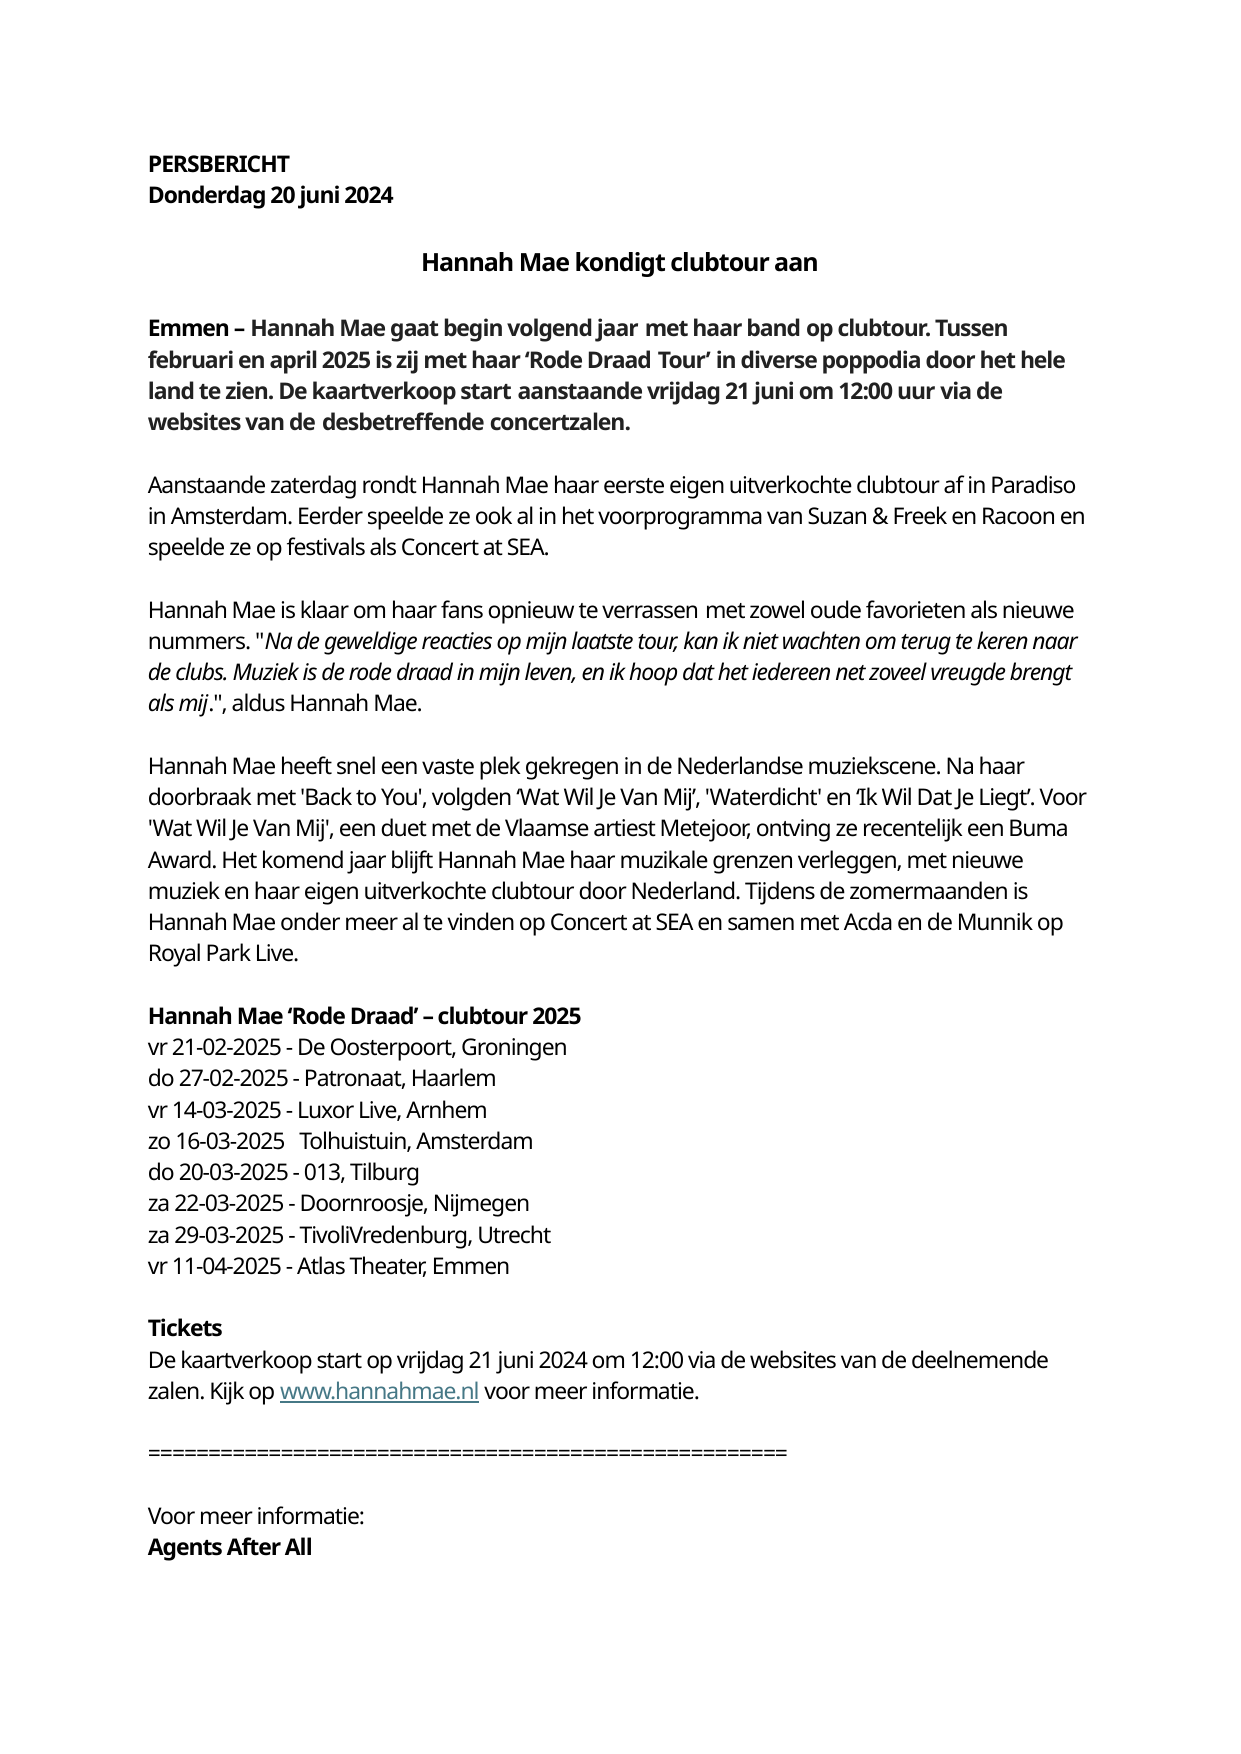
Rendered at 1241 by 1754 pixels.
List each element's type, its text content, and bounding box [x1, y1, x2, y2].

text Aanstaande zaterdag rondt Hannah Mae haar eerste eigen uitverkochte clubtour af in Paradiso in Amsterdam. Eerder speelde ze ook al in het voorprogramma van Suzan & Freek en Racoon en speelde ze op festivals als Concert at SEA. [148, 468, 1093, 562]
text vr 21-02-2025 - De Oosterpoort, Groningen do 27-02-2025 - Patronaat, Haarlem vr 14-03-2025 - Luxor Live, Arnhem [148, 1031, 1093, 1125]
text Hannah Mae ‘Rode Draad’ – clubtour 2025 [148, 1000, 1093, 1031]
text ===================================================== [148, 1437, 1093, 1468]
text Agents After All [148, 1531, 1093, 1562]
text zo 16-03-2025 Tolhuistuin, Amsterdam do 20-03-2025 - 013, Tilburg za 22-03-2025 - Doornroosje, Nijmegen za 29-03-2025 - TivoliVredenburg, Utrecht vr 11-04-2025 - Atlas Theater, Emmen [148, 1125, 1093, 1281]
text Hannah Mae heeft snel een vaste plek gekregen in de Nederlandse muziekscene. Na haar doorbraak met 'Back to You', volgden ‘Wat Wil Je Van Mij’, 'Waterdicht' en ‘Ik Wil Dat Je Liegt’. Voor 'Wat Wil Je Van Mij', een duet met de Vlaamse artiest Metejoor, ontving ze recentelijk een Buma Award. Het komend jaar blijft Hannah Mae haar muzikale grenzen verleggen, met nieuwe muziek en haar eigen uitverkochte clubtour door Nederland. Tijdens de zomermaanden is Hannah Mae onder meer al te vinden op Concert at SEA en samen met Acda en de Munnik op Royal Park Live. [148, 750, 1093, 968]
text Donderdag 20 juni 2024 [148, 179, 1093, 210]
text Hannah Mae is klaar om haar fans opnieuw te verrassen met zowel oude favorieten als nieuwe nummers. "Na de geweldige reacties op mijn laatste tour, kan ik niet wachten om terug te keren naar de clubs. Muziek is de rode draad in mijn leven, en ik hoop dat het iedereen net zoveel vreugde brengt als mij.", aldus Hannah Mae. [148, 593, 1093, 718]
text Tickets De kaartverkoop start op vrijdag 21 juni 2024 om 12:00 via de websites van de deelnemende zalen. Kijk op www.hannahmae.nl voor meer informatie. [148, 1312, 1093, 1406]
text PERSBERICHT [148, 148, 1093, 179]
text Voor meer informatie: [148, 1500, 1093, 1531]
text Hannah Mae kondigt clubtour aan [148, 244, 1093, 278]
text Emmen – Hannah Mae gaat begin volgend jaar met haar band op clubtour. Tussen februari en april 2025 is zij met haar ‘Rode Draad Tour’ in diverse poppodia door het hele land te zien. De kaartverkoop start aanstaande vrijdag 21 juni om 12:00 uur via de websites van de desbetreffende concertzalen. [148, 312, 1093, 437]
